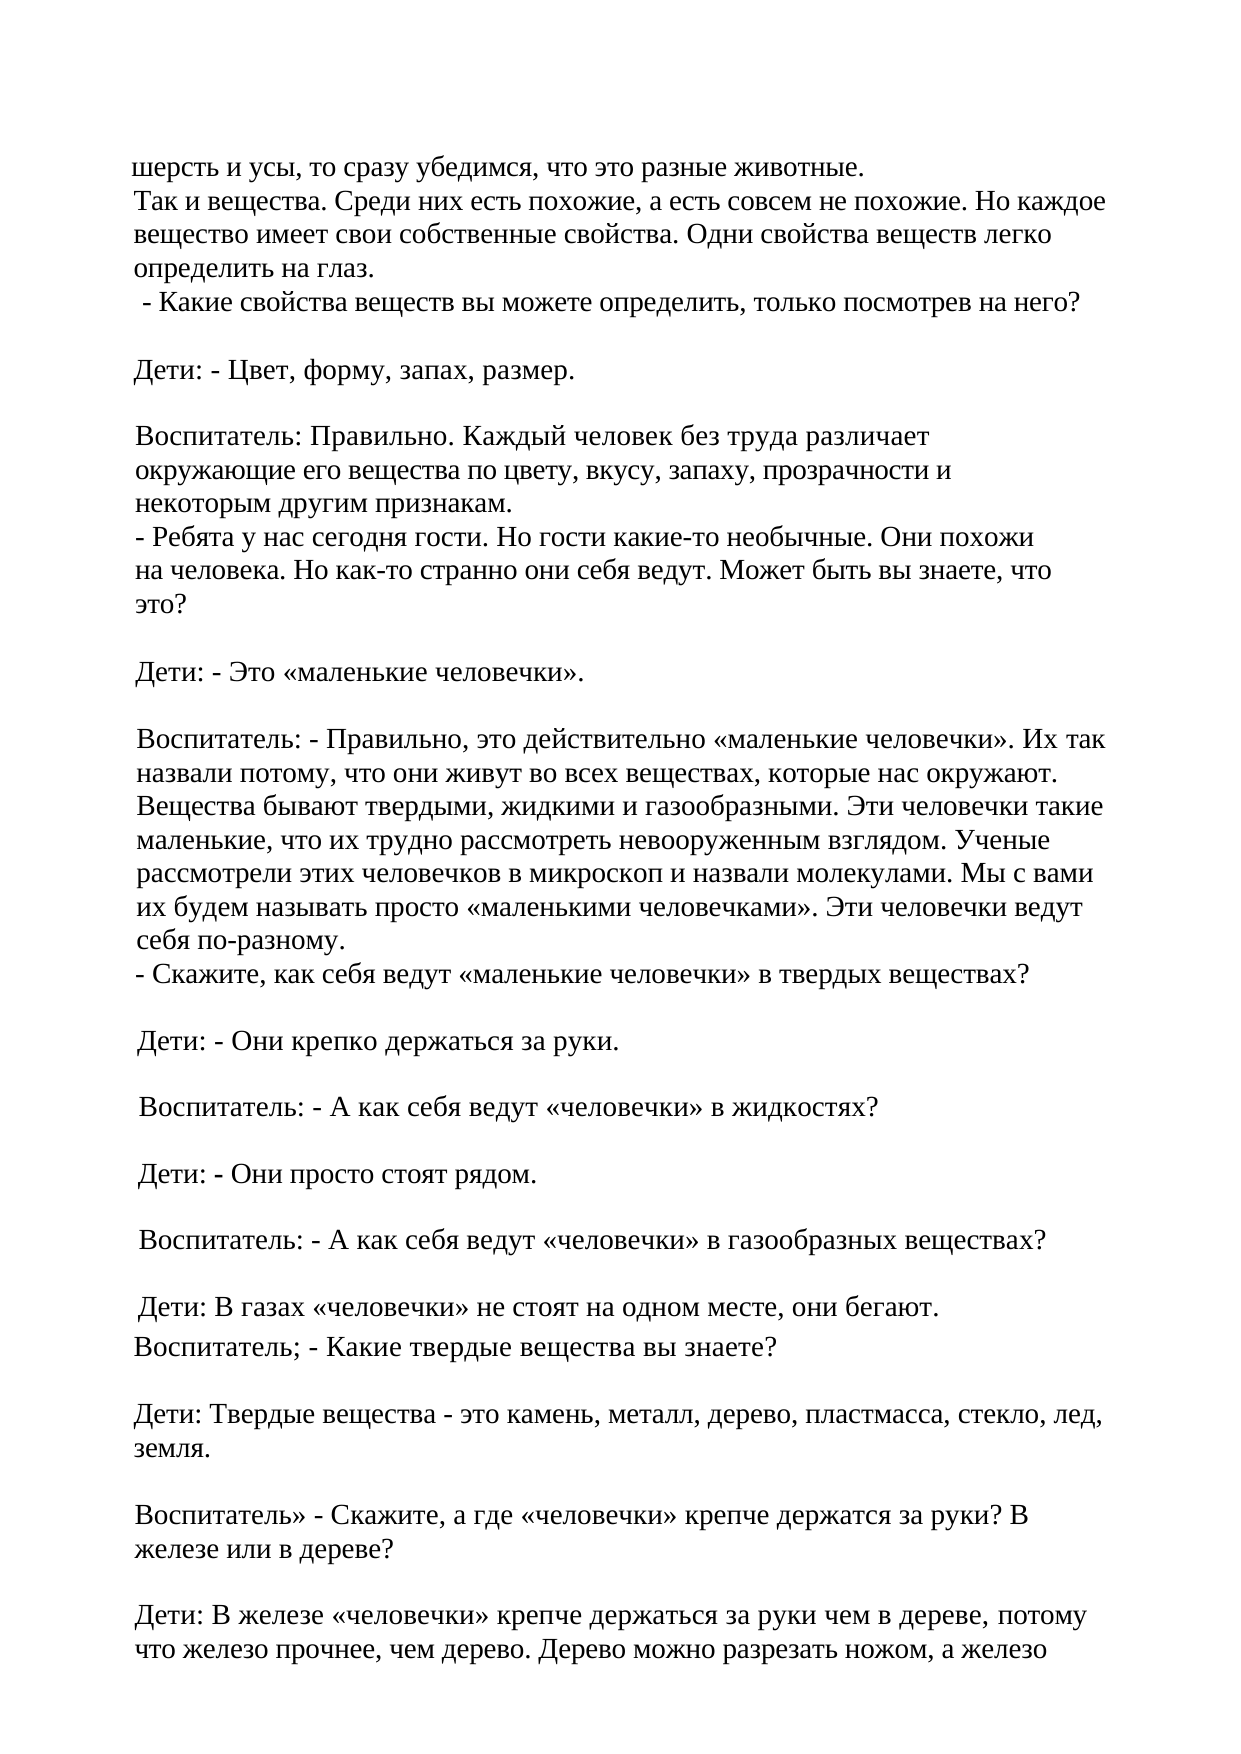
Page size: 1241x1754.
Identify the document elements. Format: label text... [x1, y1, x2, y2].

text Дети: - Цвет, форму, запах, размер. [133, 352, 1125, 385]
text Дети: - Они крепко держаться за руки. [137, 997, 1125, 1063]
text - Какие свойства веществ вы можете определить, только посмотрев на него? [134, 285, 1125, 318]
text Дети: - Они просто стоят рядом. [138, 1130, 1125, 1196]
text Дети: - Это «маленькие человечки». [135, 654, 1125, 687]
text Воспитатель: Правильно. Каждый человек без труда различает окружающие его вещества по цвету, вкусу, запаху, прозрачности и некоторым другим признакам. [135, 419, 1071, 519]
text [131, 150, 1125, 183]
text Воспитатель: - Правильно, это действительно «маленькие человечки». Их так назвали потому, что они живут во всех веществах, которые нас окружают. Вещества бывают твердыми, жидкими и газообразными. Эти человечки такие маленькие, что их трудно рассмотреть невооруженным взглядом. Ученые рассмотрели этих человечков в микроскоп и назвали молекулами. Мы с вами их будем называть просто «маленькими человечками». Эти человечки ведут себя по-разному. [136, 722, 1125, 956]
text железе или в дереве? [134, 1531, 1125, 1564]
text Воспитатель: - А как себя ведут «человечки» в жидкостях? [138, 1063, 1125, 1130]
text - Скажите, как себя ведут «маленькие человечки» в твердых веществах? [135, 956, 1125, 990]
text Так и вещества. Среди них есть похожие, а есть совсем не похожие. Но каждое вещество имеет свои собственные свойства. Одни свойства веществ легко определить на глаз. [133, 183, 1125, 284]
text - Ребята у нас сегодня гости. Но гости какие-то необычные. Они похожи на человека. Но как-то странно они себя ведут. Может быть вы знаете, что это? [135, 519, 1125, 620]
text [134, 1598, 1125, 1665]
text Воспитатель: - А как себя ведут «человечки» в газообразных веществах? [138, 1196, 1125, 1263]
text Дети: Твердые вещества - это камень, металл, дерево, пластмасса, стекло, лед, земля. [133, 1397, 1125, 1464]
text Воспитатель» - Скажите, а где «человечки» крепче держатся за руки? В [134, 1497, 1125, 1531]
text Воспитатель; - Какие твердые вещества вы знаете? [133, 1329, 1125, 1363]
text Дети: В газах «человечки» не стоят на одном месте, они бегают. [138, 1263, 1125, 1329]
